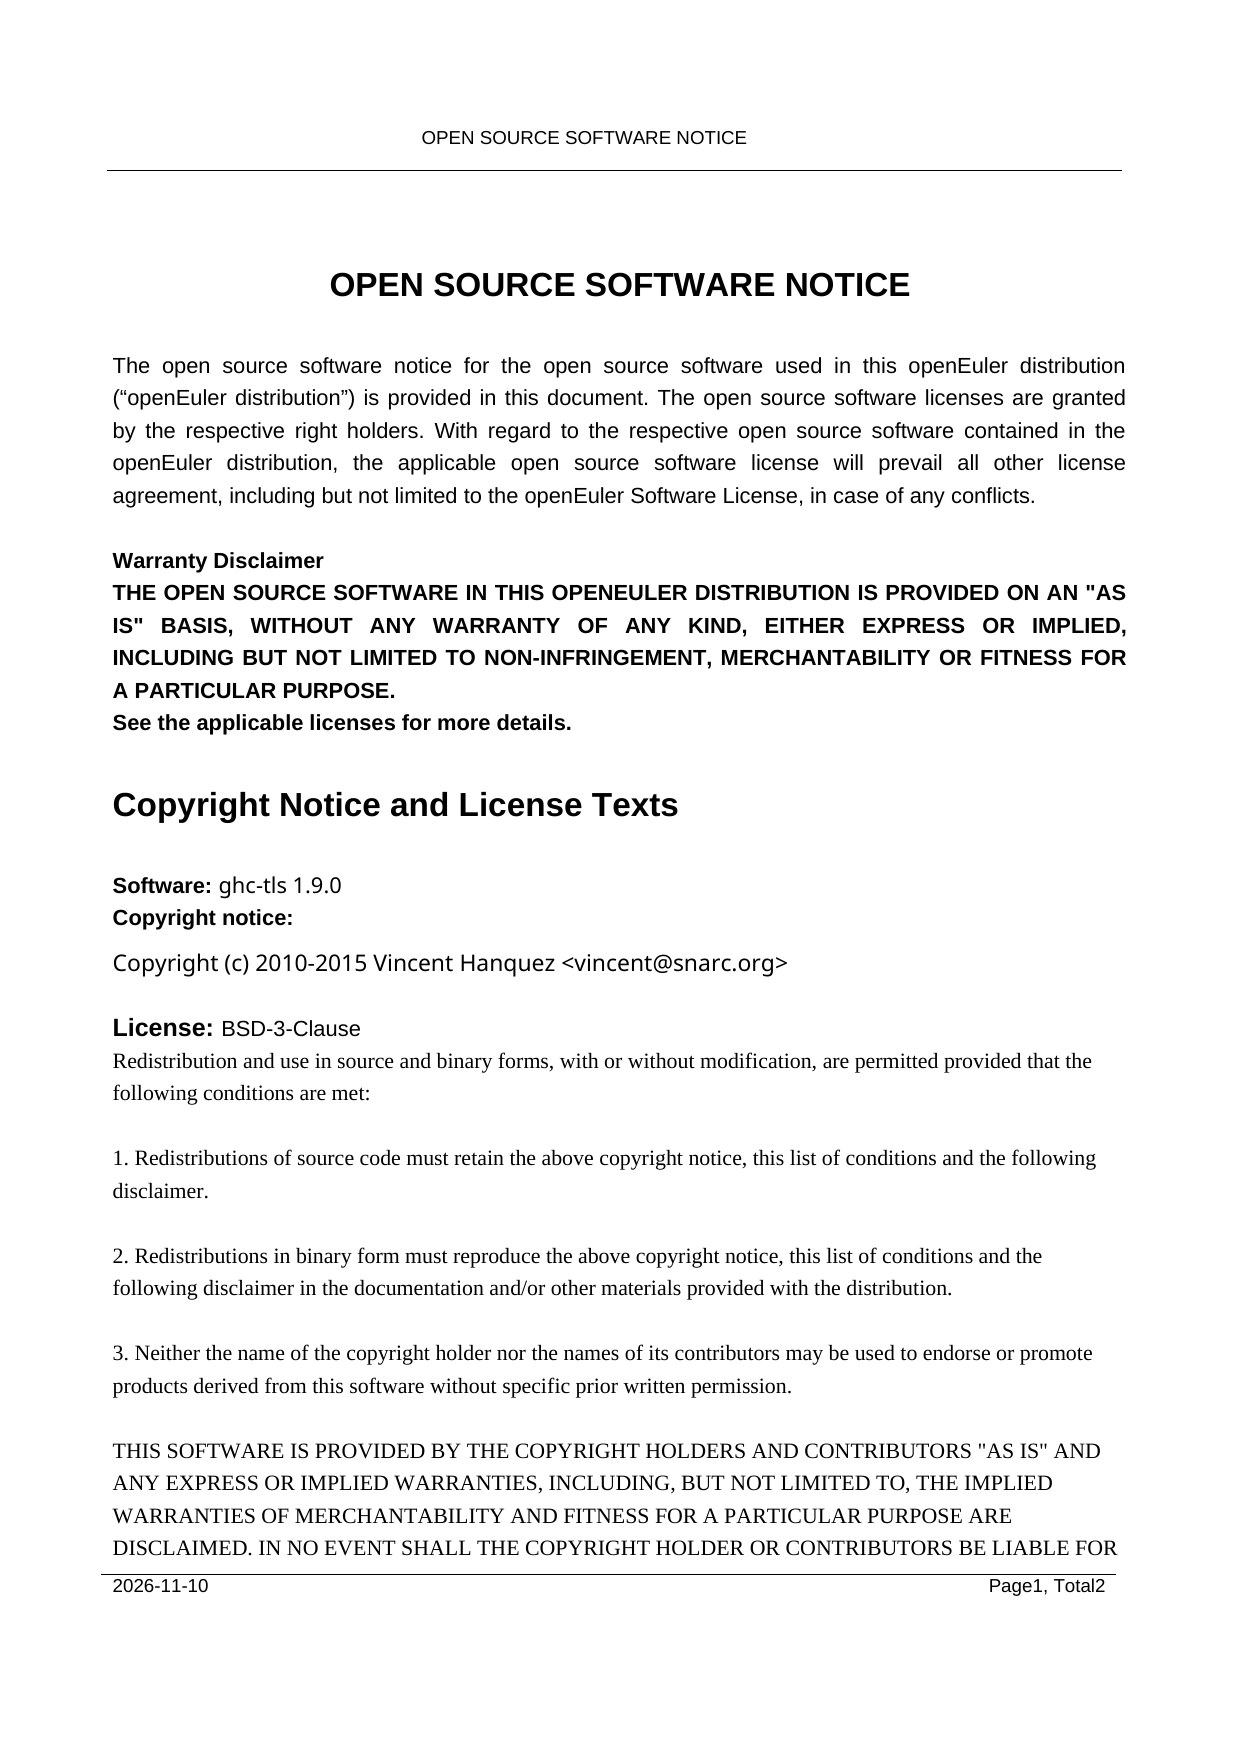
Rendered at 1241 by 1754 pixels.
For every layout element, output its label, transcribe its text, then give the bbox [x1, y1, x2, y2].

text License: BSD-3-Clause [112, 1012, 1128, 1044]
text Copyright (c) 2010-2015 Vincent Hanquez <vincent@snarc.org> [112, 947, 1128, 1012]
text Copyright Notice and License Texts [112, 771, 1128, 836]
text THE OPEN SOURCE SOFTWARE IN THIS OPENEULER DISTRIBUTION IS PROVIDED ON AN "AS IS" BASIS, WITHOUT ANY WARRANTY OF ANY KIND, EITHER EXPRESS OR IMPLIED, INCLUDING BUT NOT LIMITED TO NON-INFRINGEMENT, MERCHANTABILITY OR FITNESS FOR A PARTICULAR PURPOSE. See the applicable licenses for more details. [112, 576, 1128, 739]
text Warranty Disclaimer [112, 544, 1128, 576]
title Software: ghc-tls 1.9.0 [112, 869, 1128, 901]
text OPEN SOURCE SOFTWARE NOTICE [112, 251, 1128, 316]
text The open source software notice for the open source software used in this openEuler distribution (“openEuler distribution”) is provided in this document. The open source software licenses are granted by the respective right holders. With regard to the respective open source software contained in the openEuler distribution, the applicable open source software license will prevail all other license agreement, including but not limited to the openEuler Software License, in case of any conflicts. [112, 349, 1128, 511]
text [112, 1044, 1128, 1564]
text Copyright notice: [112, 901, 1128, 934]
